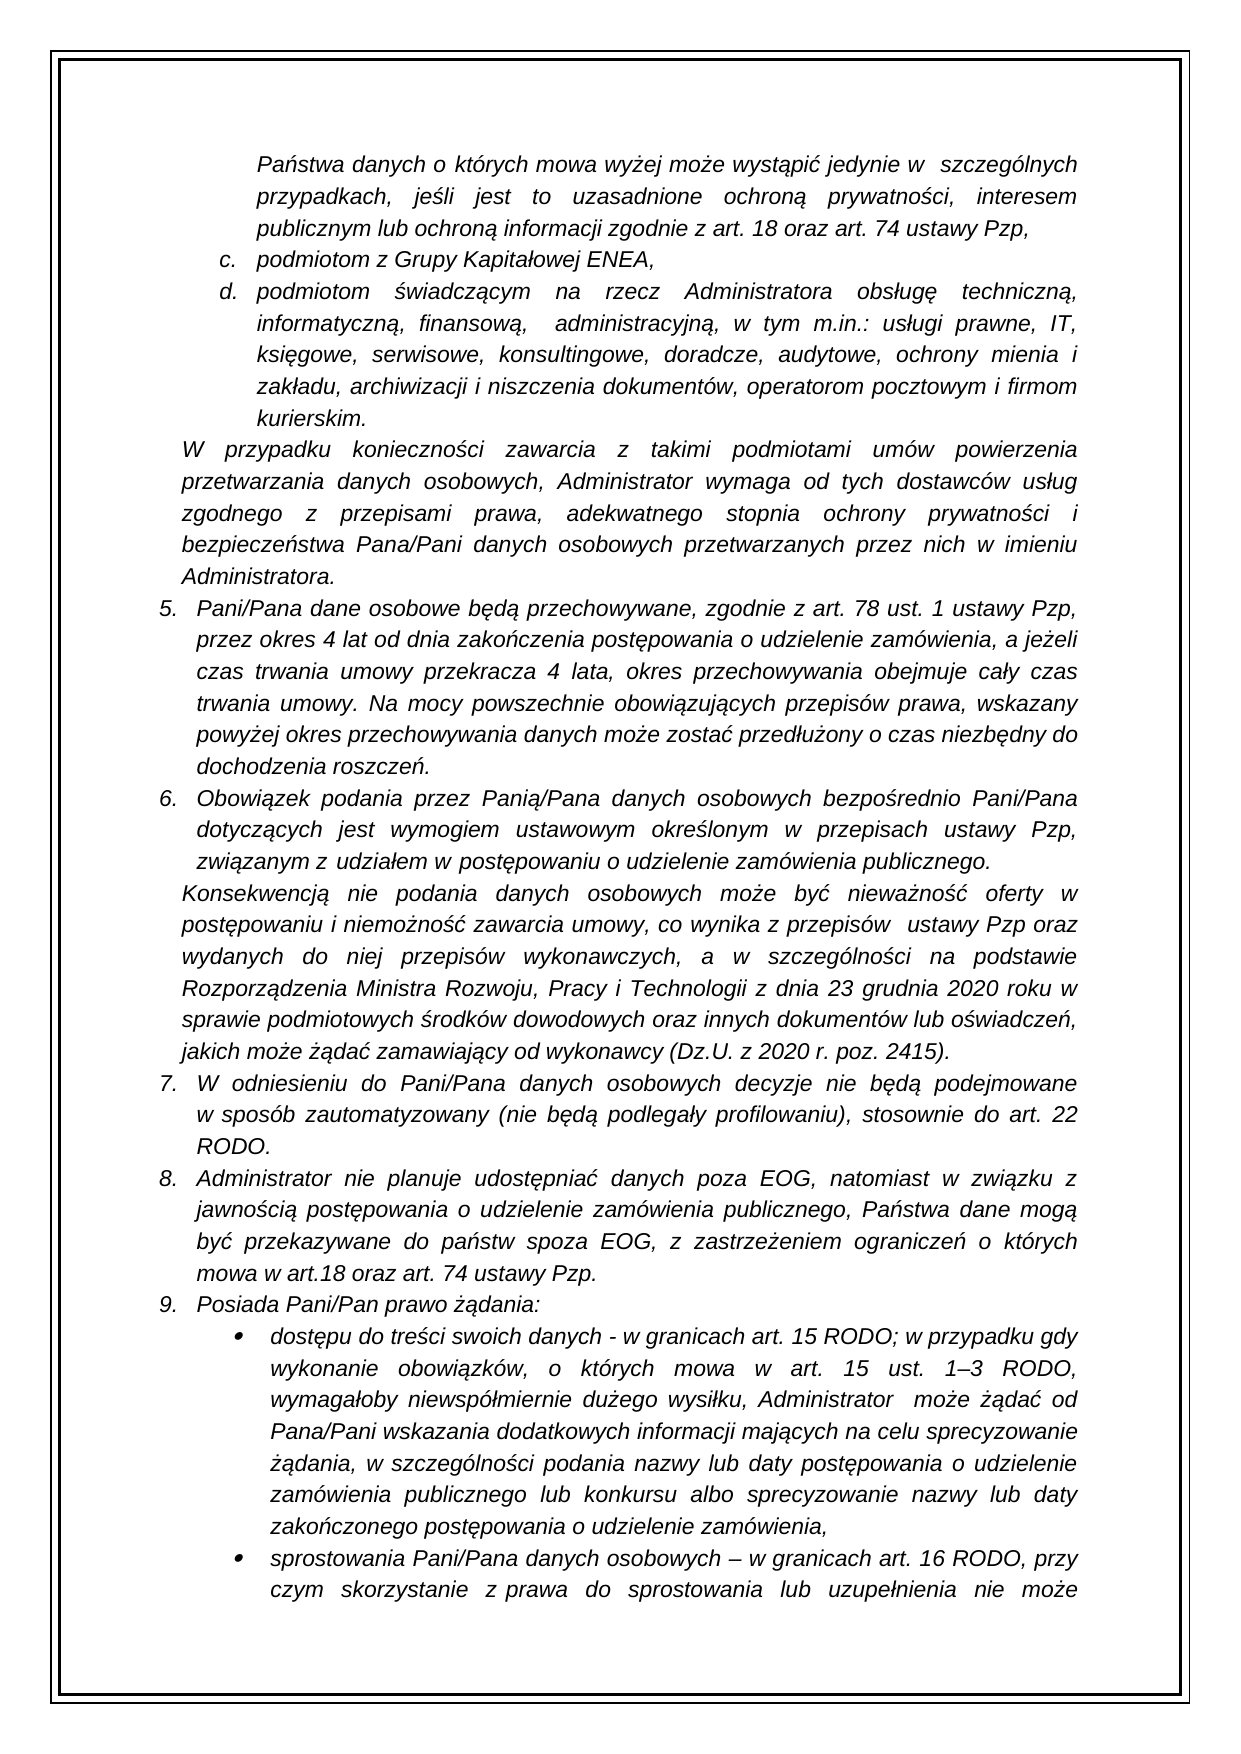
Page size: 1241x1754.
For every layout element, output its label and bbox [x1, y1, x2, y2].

table_header [148, 148, 1091, 1604]
